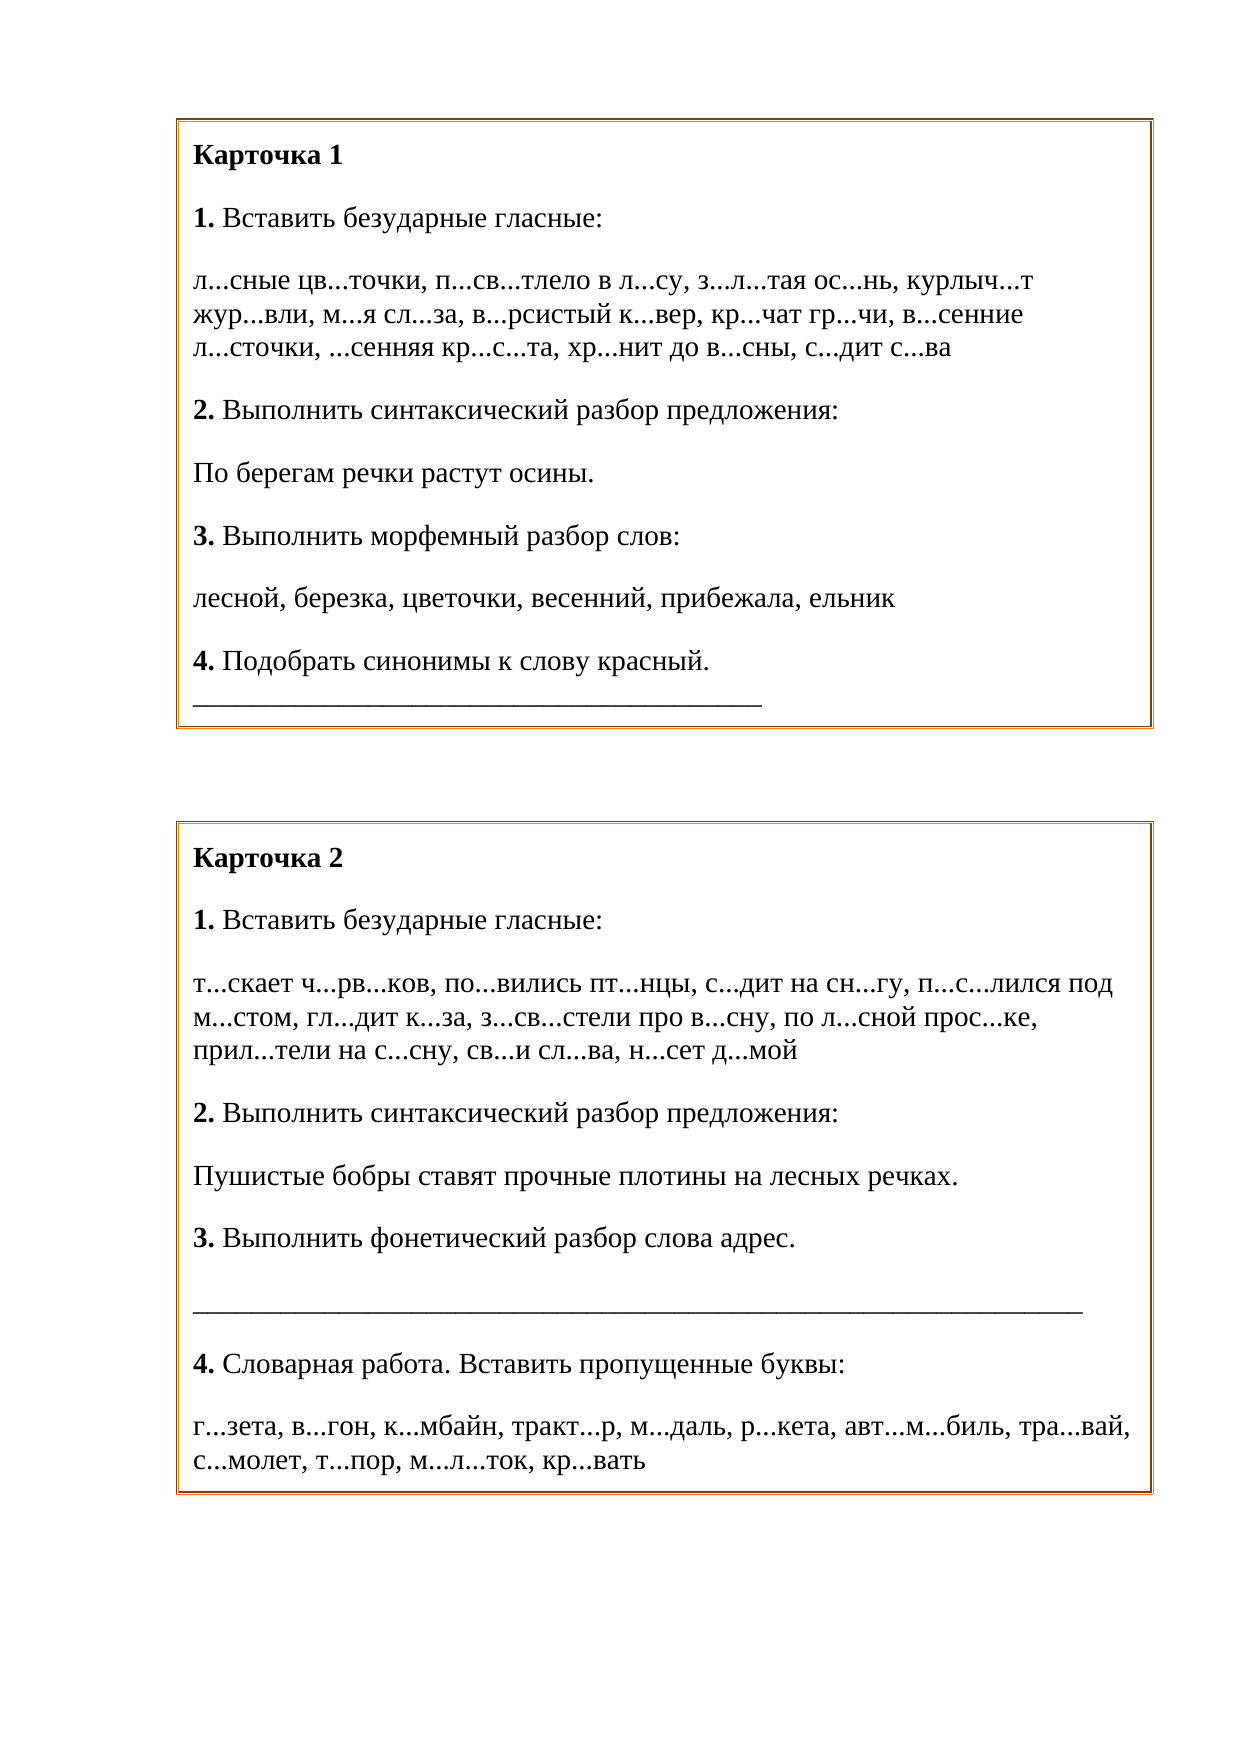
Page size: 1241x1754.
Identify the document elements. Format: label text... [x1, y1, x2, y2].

table_header Карточка 2 1. Вставить безударные гласные: т...скает ч...рв...ков, по...вились пт...нцы, с...дит на сн...гу, п...с...лился под м...стом, гл...дит к...за, з...св...стели про в...сну, по л...сной прос...ке, прил...тели на с...сну, св...и сл...ва, н...сет д...мой 2. Выполнить синтаксический разбор предложения: Пушистые бобры ставят прочные плотины на лесных речках. 3. Выполнить фонетический разбор слова адрес. _____________________________________________________________ 4. Словарная работа. Вставить пропущенные буквы: г...зета, в...гон, к...мбайн, тракт...р, м...даль, р...кета, авт...м...биль, тра...вай, с...молет, т...пор, м...л...ток, кр...вать [179, 824, 1150, 1491]
table_header Карточка 1 1. Вставить безударные гласные: л...сные цв...точки, п...св...тлело в л...су, з...л...тая ос...нь, курлыч...т жур...вли, м...я сл...за, в...рсистый к...вер, кр...чат гр...чи, в...сенние л...сточки, ...сенняя кр...с...та, хр...нит до в...сны, с...дит с...ва 2. Выполнить синтаксический разбор предложения: По берегам речки растут осины. 3. Выполнить морфемный разбор слов: лесной, березка, цветочки, весенний, прибежала, ельник 4. Подобрать синонимы к слову красный. _______________________________________ [179, 122, 1150, 726]
